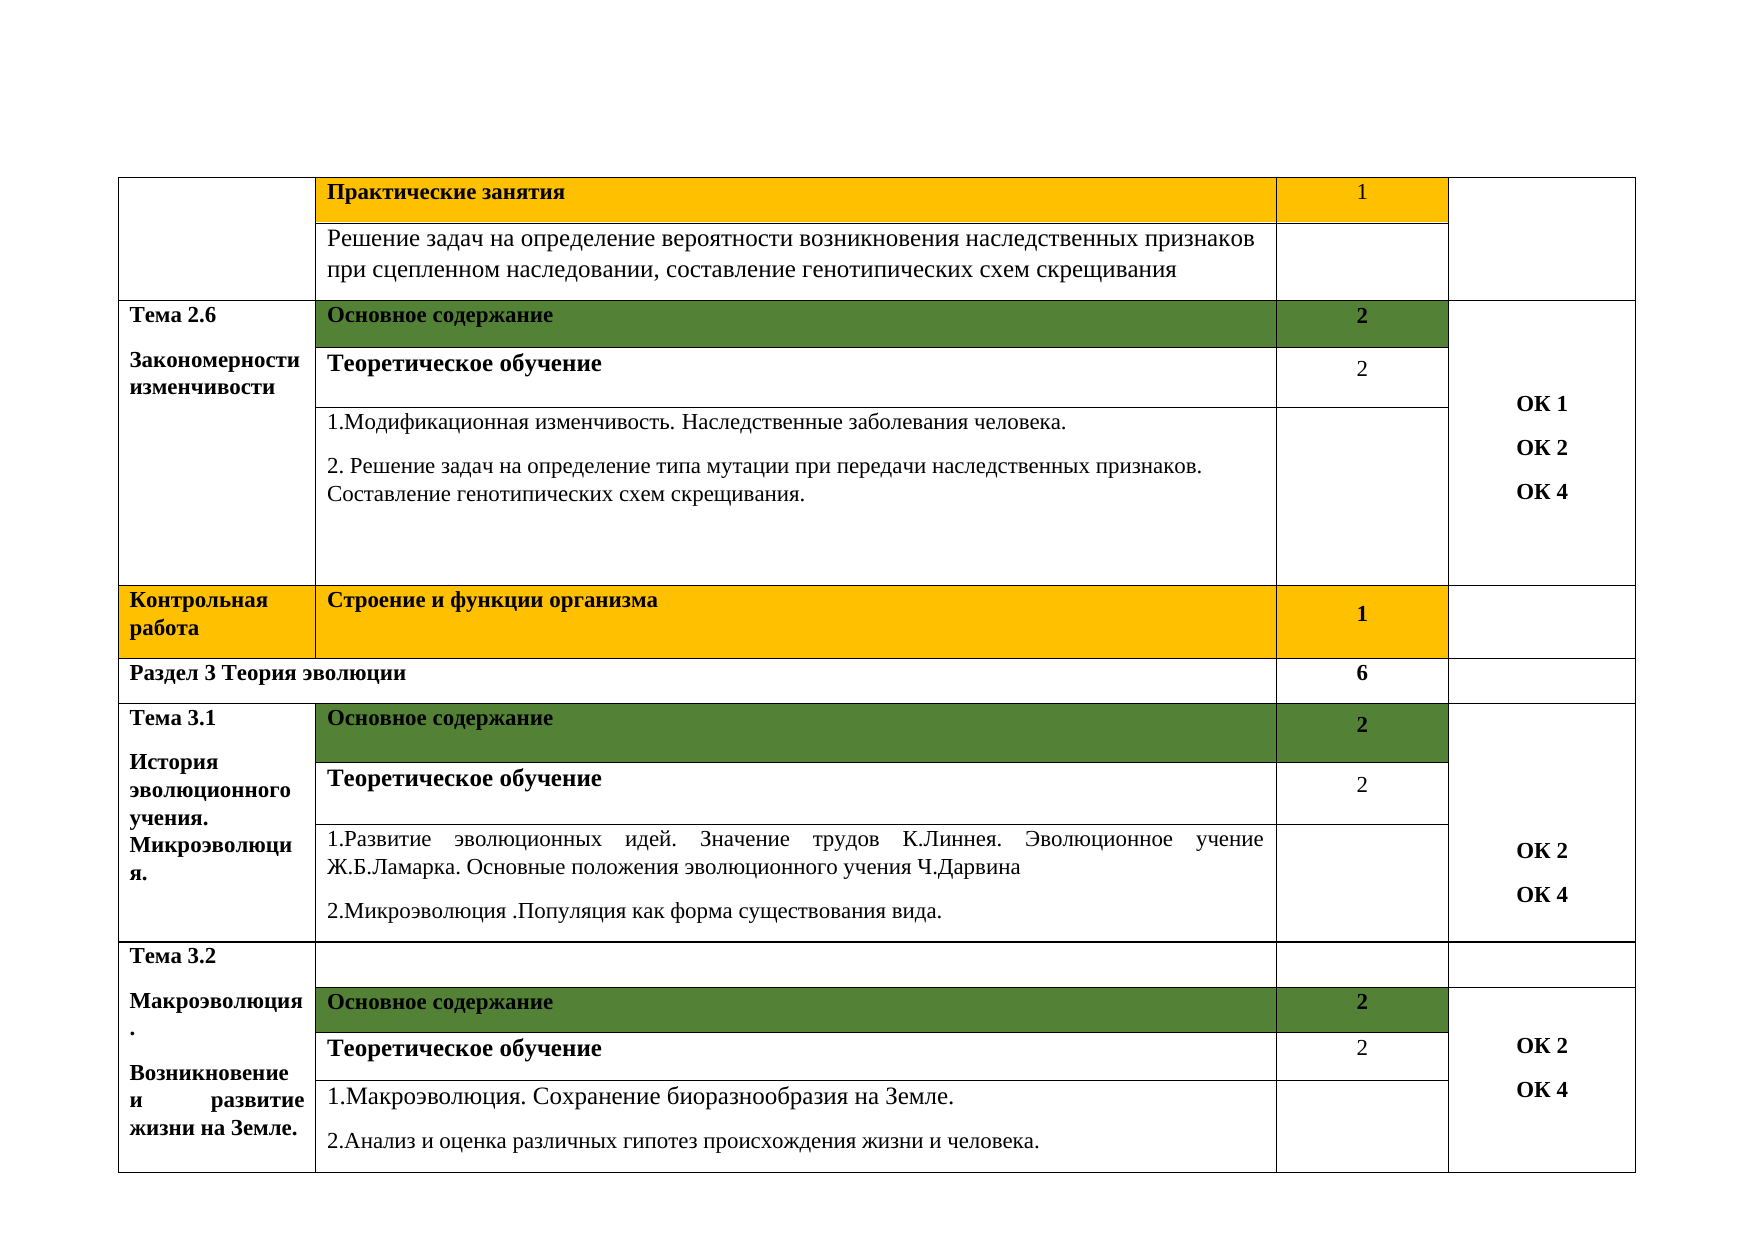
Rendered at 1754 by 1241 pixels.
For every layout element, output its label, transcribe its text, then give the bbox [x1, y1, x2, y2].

table_cell Основное содержание [316, 704, 1276, 762]
table_cell 2 [1277, 1033, 1448, 1080]
table_cell Тема 3.1 История эволюционного учения. Микроэволюция. [119, 704, 315, 941]
table_cell Тема 3.2 Макроэволюция. Возникновение и развитие жизни на Земле. [119, 943, 315, 1172]
table_cell Теоретическое обучение [316, 763, 1276, 824]
table_cell 1.Модификационная изменчивость. Наследственные заболевания человека. 2. Решение задач на определение типа мутации при передачи наследственных признаков. Составление генотипических схем скрещивания. [316, 408, 1276, 585]
table_cell [1449, 586, 1635, 658]
table_cell [1277, 224, 1448, 300]
table_cell Контрольная работа [119, 586, 315, 658]
table_cell Основное содержание [316, 301, 1276, 347]
table_cell Теоретическое обучение [316, 1033, 1276, 1080]
table_cell 1 [1277, 586, 1448, 658]
table_cell 1.Развитие эволюционных идей. Значение трудов К.Линнея. Эволюционное учение Ж.Б.Ламарка. Основные положения эволюционного учения Ч.Дарвина 2.Микроэволюция .Популяция как форма существования вида. [316, 825, 1276, 941]
table_cell [1277, 943, 1448, 987]
table_cell [316, 943, 1276, 987]
table_cell ОК 1 ОК 2 ОК 4 [1449, 301, 1635, 585]
table_cell Раздел 3 Теория эволюции [119, 659, 1276, 703]
table_cell 2 [1277, 301, 1448, 347]
table_cell Тема 2.6 Закономерности изменчивости [119, 301, 315, 585]
table_cell [1277, 1081, 1448, 1172]
table_cell Строение и функции организма [316, 586, 1276, 658]
table_cell 1.Макроэволюция. Сохранение биоразнообразия на Земле. 2.Анализ и оценка различных гипотез происхождения жизни и человека. [316, 1081, 1276, 1172]
table_cell [1277, 408, 1448, 585]
table_cell [1449, 659, 1635, 703]
table_cell ОК 2 ОК 4 [1449, 988, 1635, 1172]
table_cell [1449, 943, 1635, 987]
table_cell 2 [1277, 988, 1448, 1032]
table_cell Теоретическое обучение [316, 348, 1276, 407]
table_cell 2 [1277, 704, 1448, 762]
table_cell 2 [1277, 348, 1448, 407]
table_cell Решение задач на определение вероятности возникновения наследственных признаков при сцепленном наследовании, составление генотипических схем скрещивания [316, 224, 1276, 300]
table_cell Основное содержание [316, 988, 1276, 1032]
table_cell ОК 2 ОК 4 [1449, 704, 1635, 941]
table_cell 6 [1277, 659, 1448, 703]
table_cell 1 [1277, 178, 1448, 222]
table_cell 2 [1277, 763, 1448, 824]
table_cell [1277, 825, 1448, 941]
table_cell Практические занятия [316, 178, 1276, 222]
